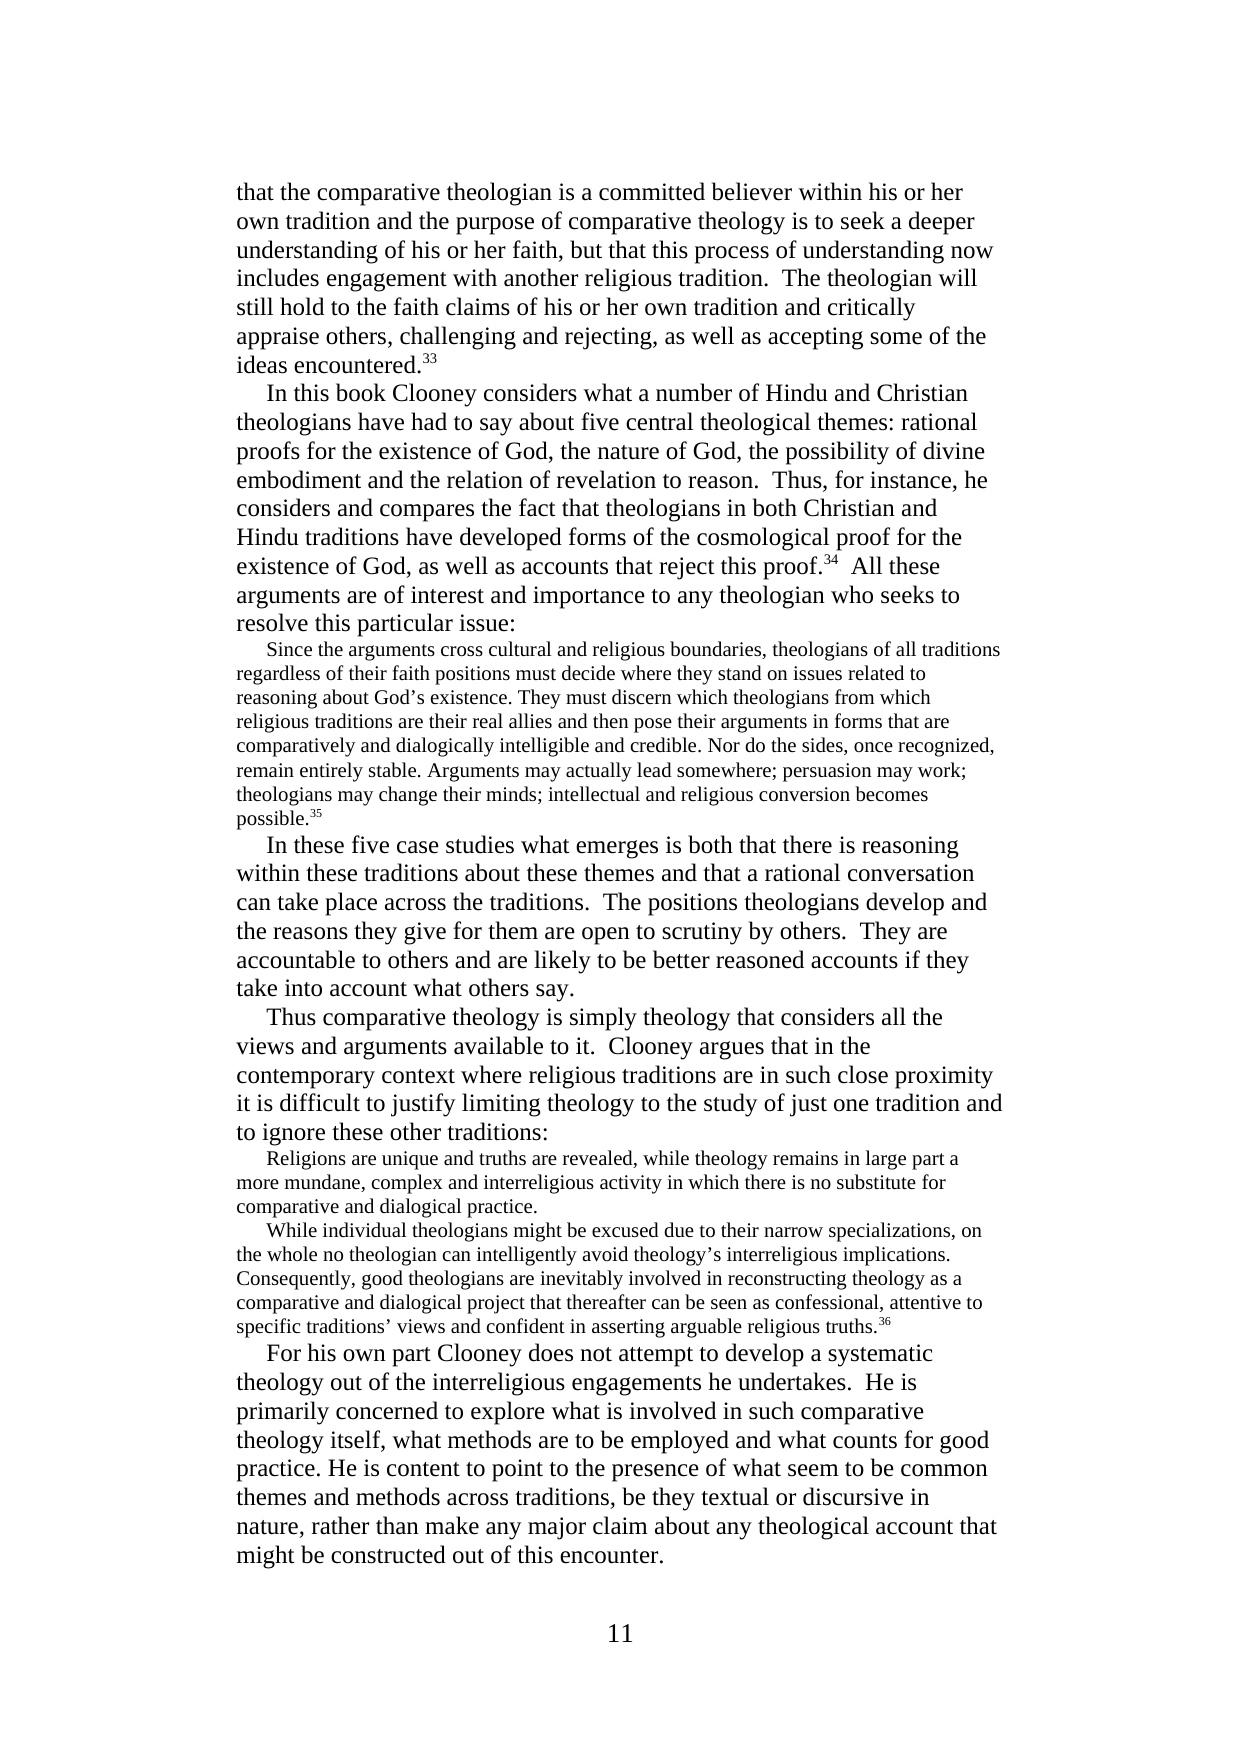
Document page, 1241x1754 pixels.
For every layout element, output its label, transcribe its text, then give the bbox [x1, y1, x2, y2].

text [236, 177, 1004, 378]
text In these five case studies what emerges is both that there is reasoning within these traditions about these themes and that a rational conversation can take place across the traditions. The positions theologians develop and the reasons they give for them are open to scrutiny by others. They are accountable to others and are likely to be better reasoned accounts if they take into account what others say. [236, 830, 1004, 1002]
text Religions are unique and truths are revealed, while theology remains in large part a more mundane, complex and interreligious activity in which there is no substitute for comparative and dialogical practice. [236, 1146, 1004, 1218]
text In this book Clooney considers what a number of Hindu and Christian theologians have had to say about five central theological themes: rational proofs for the existence of God, the nature of God, the possibility of divine embodiment and the relation of revelation to reason. Thus, for instance, he considers and compares the fact that theologians in both Christian and Hindu traditions have developed forms of the cosmological proof for the existence of God, as well as accounts that reject this proof. All these arguments are of interest and importance to any theologian who seeks to resolve this particular issue: [236, 378, 1004, 637]
text Since the arguments cross cultural and religious boundaries, theologians of all traditions regardless of their faith positions must decide where they stand on issues related to reasoning about God’s existence. They must discern which theologians from which religious traditions are their real allies and then pose their arguments in forms that are comparatively and dialogically intelligible and credible. Nor do the sides, once recognized, remain entirely stable. Arguments may actually lead somewhere; persuasion may work; theologians may change their minds; intellectual and religious conversion becomes possible. [236, 637, 1004, 830]
text For his own part Clooney does not attempt to develop a systematic theology out of the interreligious engagements he undertakes. He is primarily concerned to explore what is involved in such comparative theology itself, what methods are to be employed and what counts for good practice. He is content to point to the presence of what seem to be common themes and methods across traditions, be they textual or discursive in nature, rather than make any major claim about any theological account that might be constructed out of this encounter. [236, 1338, 1004, 1568]
text Thus comparative theology is simply theology that considers all the views and arguments available to it. Clooney argues that in the contemporary context where religious traditions are in such close proximity it is difficult to justify limiting theology to the study of just one tradition and to ignore these other traditions: [236, 1002, 1004, 1146]
text While individual theologians might be excused due to their narrow specializations, on the whole no theologian can intelligently avoid theology’s interreligious implications. Consequently, good theologians are inevitably involved in reconstructing theology as a comparative and dialogical project that thereafter can be seen as confessional, attentive to specific traditions’ views and confident in asserting arguable religious truths. [236, 1218, 1004, 1338]
